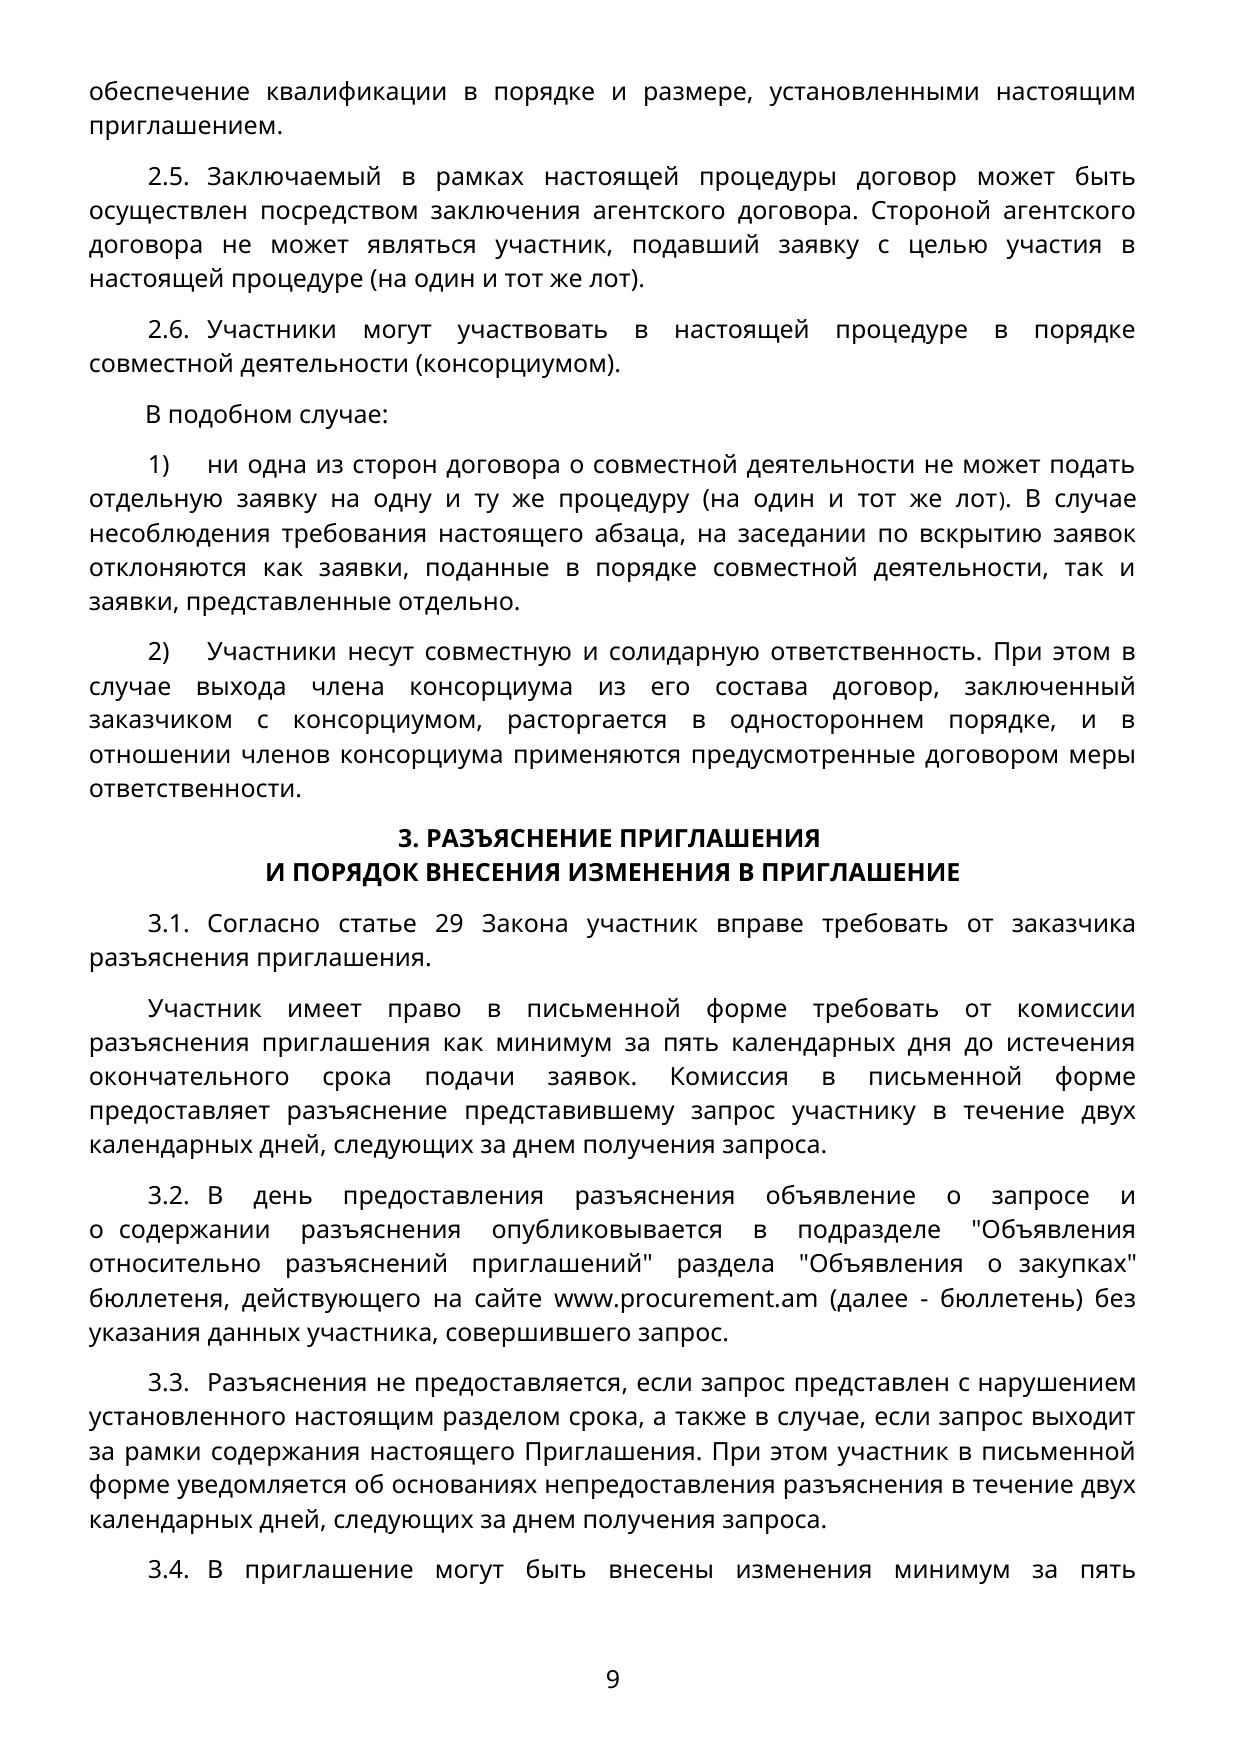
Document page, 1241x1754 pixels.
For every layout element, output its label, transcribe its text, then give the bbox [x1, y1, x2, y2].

text 1) ни одна из сторон договора о совместной деятельности не может подать отдельную заявку на одну и ту же процедуру (на один и тот же лот). В случае несоблюдения требования настоящего абзаца, на заседании по вскрытию заявок отклоняются как заявки, поданные в порядке совместной деятельности, так и заявки, представленные отдельно. [89, 447, 1137, 617]
text Участник имеет право в письменной форме требовать от комиссии разъяснения приглашения как минимум за пять календарных дня до истечения окончательного срока подачи заявок. Комиссия в письменной форме предоставляет разъяснение представившему запрос участнику в течение двух календарных дней, следующих за днем получения запроса. [89, 991, 1137, 1161]
text 2.5. Заключаемый в рамках настоящей процедуры договор может быть осуществлен посредством заключения агентского договора. Стороной агентского договора не может являться участник, подавший заявку с целью участия в настоящей процедуре (на один и тот же лот). [89, 159, 1137, 295]
text В подобном случае: [89, 396, 1137, 430]
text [89, 74, 1137, 142]
text 2.6. Участники могут участвовать в настоящей процедуре в порядке совместной деятельности (консорциумом). [89, 312, 1137, 380]
text 2) Участники несут совместную и солидарную ответственность. При этом в случае выхода члена консорциума из его состава договор, заключенный заказчиком с консорциумом, расторгается в одностороннем порядке, и в отношении членов консорциума применяются предусмотренные договором меры ответственности. [89, 634, 1137, 804]
text 3. РАЗЪЯСНЕНИЕ ПРИГЛАШЕНИЯ И ПОРЯДОК ВНЕСЕНИЯ ИЗМЕНЕНИЯ В ПРИГЛАШЕНИЕ [89, 821, 1137, 889]
text 3.1. Согласно статье 29 Закона участник вправе требовать от заказчика разъяснения приглашения. [89, 906, 1137, 974]
text 3.2. В день предоставления разъяснения объявление о запросе и о содержании разъяснения опубликовывается в подразделе "Объявления относительно разъяснений приглашений" раздела "Объявления о закупках" бюллетеня, действующего на сайте www.procurement.am (далее - бюллетень) без указания данных участника, совершившего запрос. [89, 1178, 1137, 1348]
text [89, 1552, 1137, 1586]
text 3.3. Разъяснения не предоставляется, если запрос представлен с нарушением установленного настоящим разделом срока, а также в случае, если запрос выходит за рамки содержания настоящего Приглашения. При этом участник в письменной форме уведомляется об основаниях непредоставления разъяснения в течение двух календарных дней, следующих за днем получения запроса. [89, 1365, 1137, 1535]
